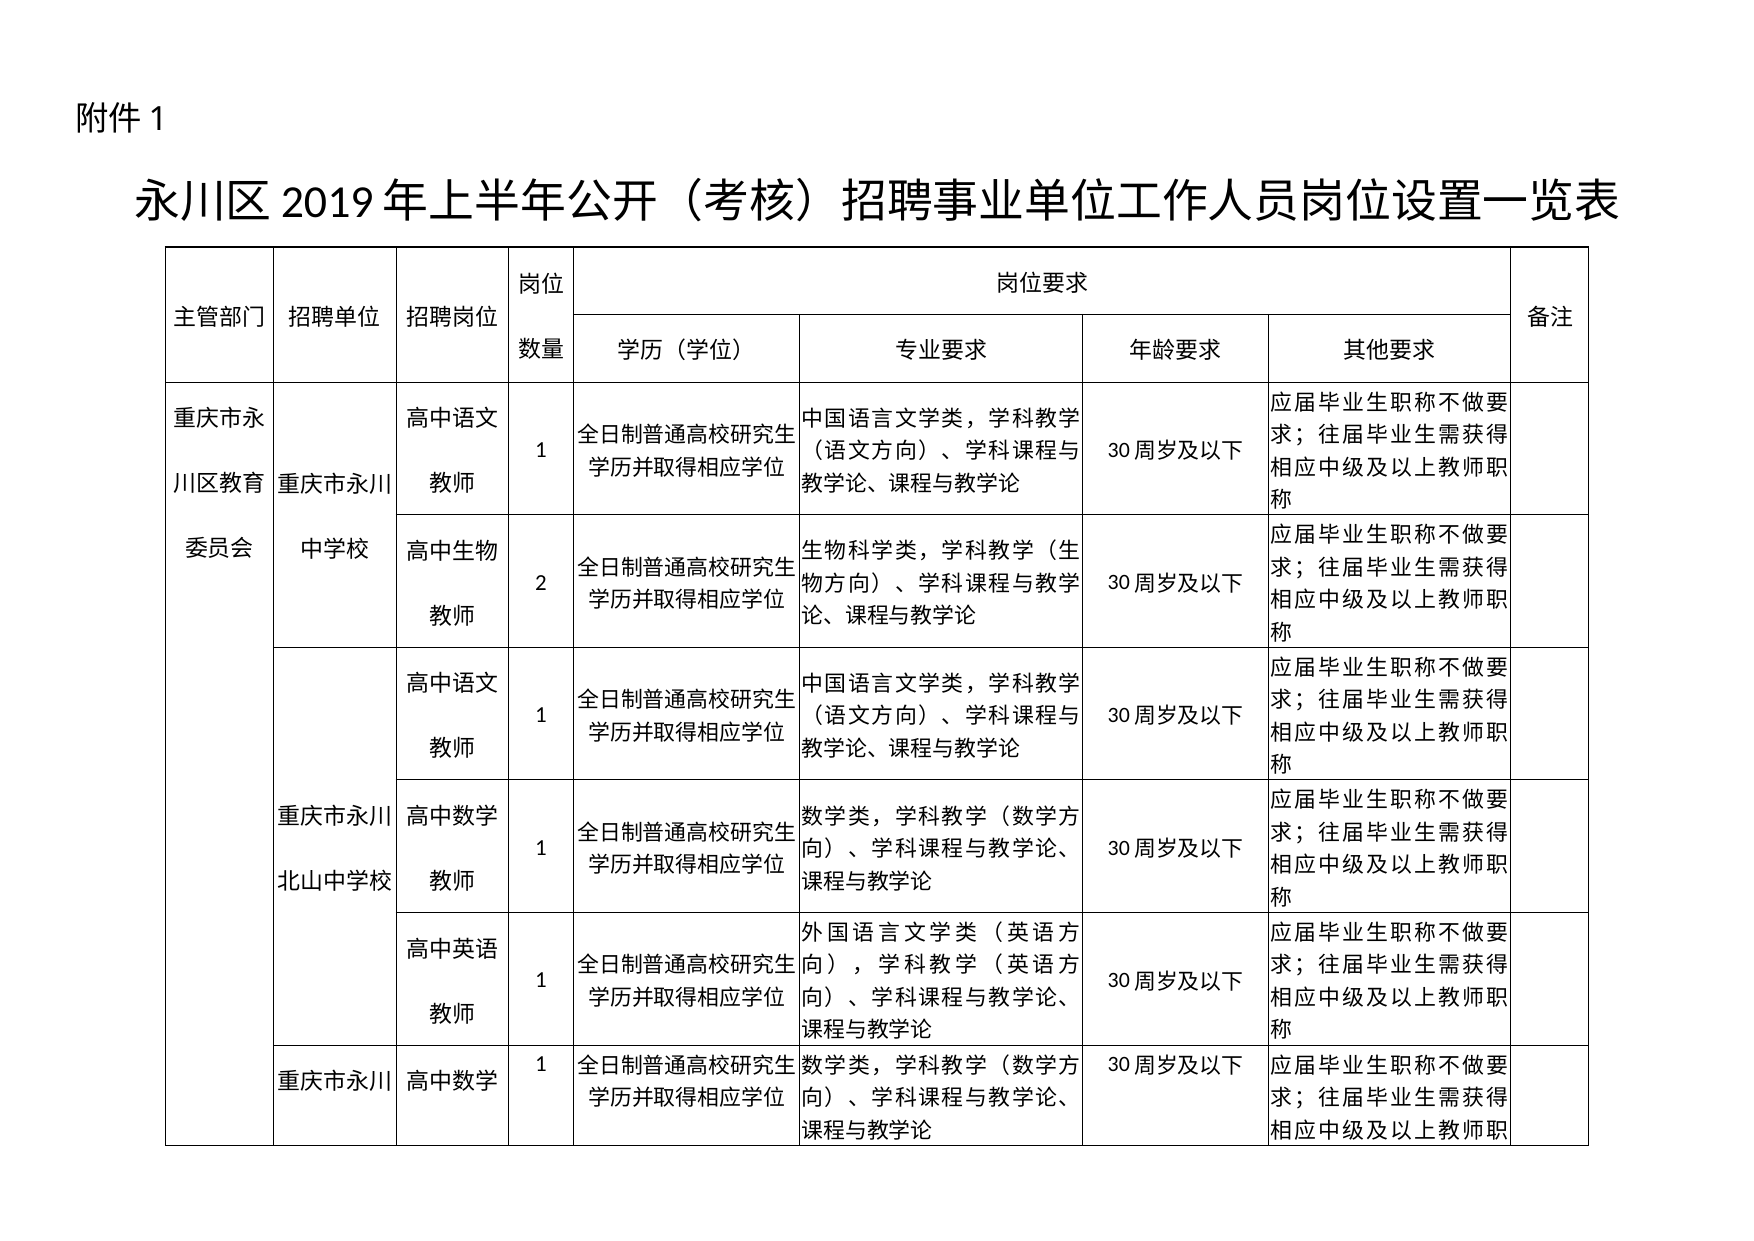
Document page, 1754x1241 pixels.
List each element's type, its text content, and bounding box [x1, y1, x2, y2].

table_cell [1511, 1046, 1588, 1145]
text 附件1 [75, 84, 1679, 149]
table_cell 30周岁及以下 [1083, 515, 1268, 647]
table_cell 高中数学教师 [397, 1046, 508, 1145]
table_cell 全日制普通高校研究生学历并取得相应学位 [574, 913, 799, 1044]
table_cell 应届毕业生职称不做要求；往届毕业生需获得相应中级及以上教师职称 [1269, 383, 1510, 514]
table_cell 重庆市永川区教育委员会 [166, 383, 273, 1145]
table_cell 高中生物教师 [397, 515, 508, 647]
table_cell 外国语言文学类（英语方向），学科教学（英语方向）、学科课程与教学论、课程与教学论 [800, 913, 1082, 1044]
table_cell [1511, 780, 1588, 912]
table_cell 全日制普通高校研究生学历并取得相应学位 [574, 648, 799, 779]
table_cell [1511, 383, 1588, 514]
table_header 备注 [1511, 248, 1588, 382]
table_header 岗位要求 [574, 248, 1510, 314]
table_cell 学历（学位） [574, 315, 799, 382]
table_cell 专业要求 [800, 315, 1082, 382]
table_cell 1 [509, 780, 573, 912]
table_cell 应届毕业生职称不做要求；往届毕业生需获得相应中级及以上教师职称 [1269, 515, 1510, 647]
table_cell 高中语文教师 [397, 383, 508, 514]
table_cell 应届毕业生职称不做要求；往届毕业生需获得相应中级及以上教师职称 [1269, 1046, 1510, 1145]
table_header 招聘岗位 [397, 248, 508, 382]
table_cell 应届毕业生职称不做要求；往届毕业生需获得相应中级及以上教师职称 [1269, 648, 1510, 779]
table_cell 重庆市永川中学校 [274, 383, 396, 647]
table_header 岗位数量 [509, 248, 573, 382]
table_cell [1511, 913, 1588, 1044]
table_cell 1 [509, 383, 573, 514]
table_cell 全日制普通高校研究生学历并取得相应学位 [574, 515, 799, 647]
table_cell 2 [509, 515, 573, 647]
table_cell 年龄要求 [1083, 315, 1268, 382]
table_cell 全日制普通高校研究生学历并取得相应学位 [574, 1046, 799, 1145]
table_cell 高中数学教师 [397, 780, 508, 912]
table_cell 其他要求 [1269, 315, 1510, 382]
table_cell 1 [509, 913, 573, 1044]
table_cell 数学类，学科教学（数学方向）、学科课程与教学论、课程与教学论 [800, 780, 1082, 912]
table_cell 30周岁及以下 [1083, 1046, 1268, 1145]
text 永川区2019年上半年公开（考核）招聘事业单位工作人员岗位设置一览表 [75, 149, 1679, 246]
table_cell 1 [509, 648, 573, 779]
table_cell [1511, 648, 1588, 779]
table_cell 中国语言文学类，学科教学（语文方向）、学科课程与教学论、课程与教学论 [800, 648, 1082, 779]
table_header 主管部门 [166, 248, 273, 382]
table_cell 重庆市永川北山中学校 [274, 648, 396, 1044]
table_cell 30周岁及以下 [1083, 648, 1268, 779]
table_cell [1511, 515, 1588, 647]
table_header 招聘单位 [274, 248, 396, 382]
table_cell 30周岁及以下 [1083, 913, 1268, 1044]
table_cell 全日制普通高校研究生学历并取得相应学位 [574, 780, 799, 912]
table_cell 全日制普通高校研究生学历并取得相应学位 [574, 383, 799, 514]
table_cell 高中语文教师 [397, 648, 508, 779]
table_cell 重庆市永川萱花中学校 [274, 1046, 396, 1145]
table_cell 30周岁及以下 [1083, 383, 1268, 514]
table_cell 30周岁及以下 [1083, 780, 1268, 912]
table_cell 高中英语教师 [397, 913, 508, 1044]
table_cell 中国语言文学类，学科教学（语文方向）、学科课程与教学论、课程与教学论 [800, 383, 1082, 514]
table_cell 应届毕业生职称不做要求；往届毕业生需获得相应中级及以上教师职称 [1269, 913, 1510, 1044]
table_cell 数学类，学科教学（数学方向）、学科课程与教学论、课程与教学论 [800, 1046, 1082, 1145]
table_cell 应届毕业生职称不做要求；往届毕业生需获得相应中级及以上教师职称 [1269, 780, 1510, 912]
table_cell 生物科学类，学科教学（生物方向）、学科课程与教学论、课程与教学论 [800, 515, 1082, 647]
table_cell 1 [509, 1046, 573, 1145]
